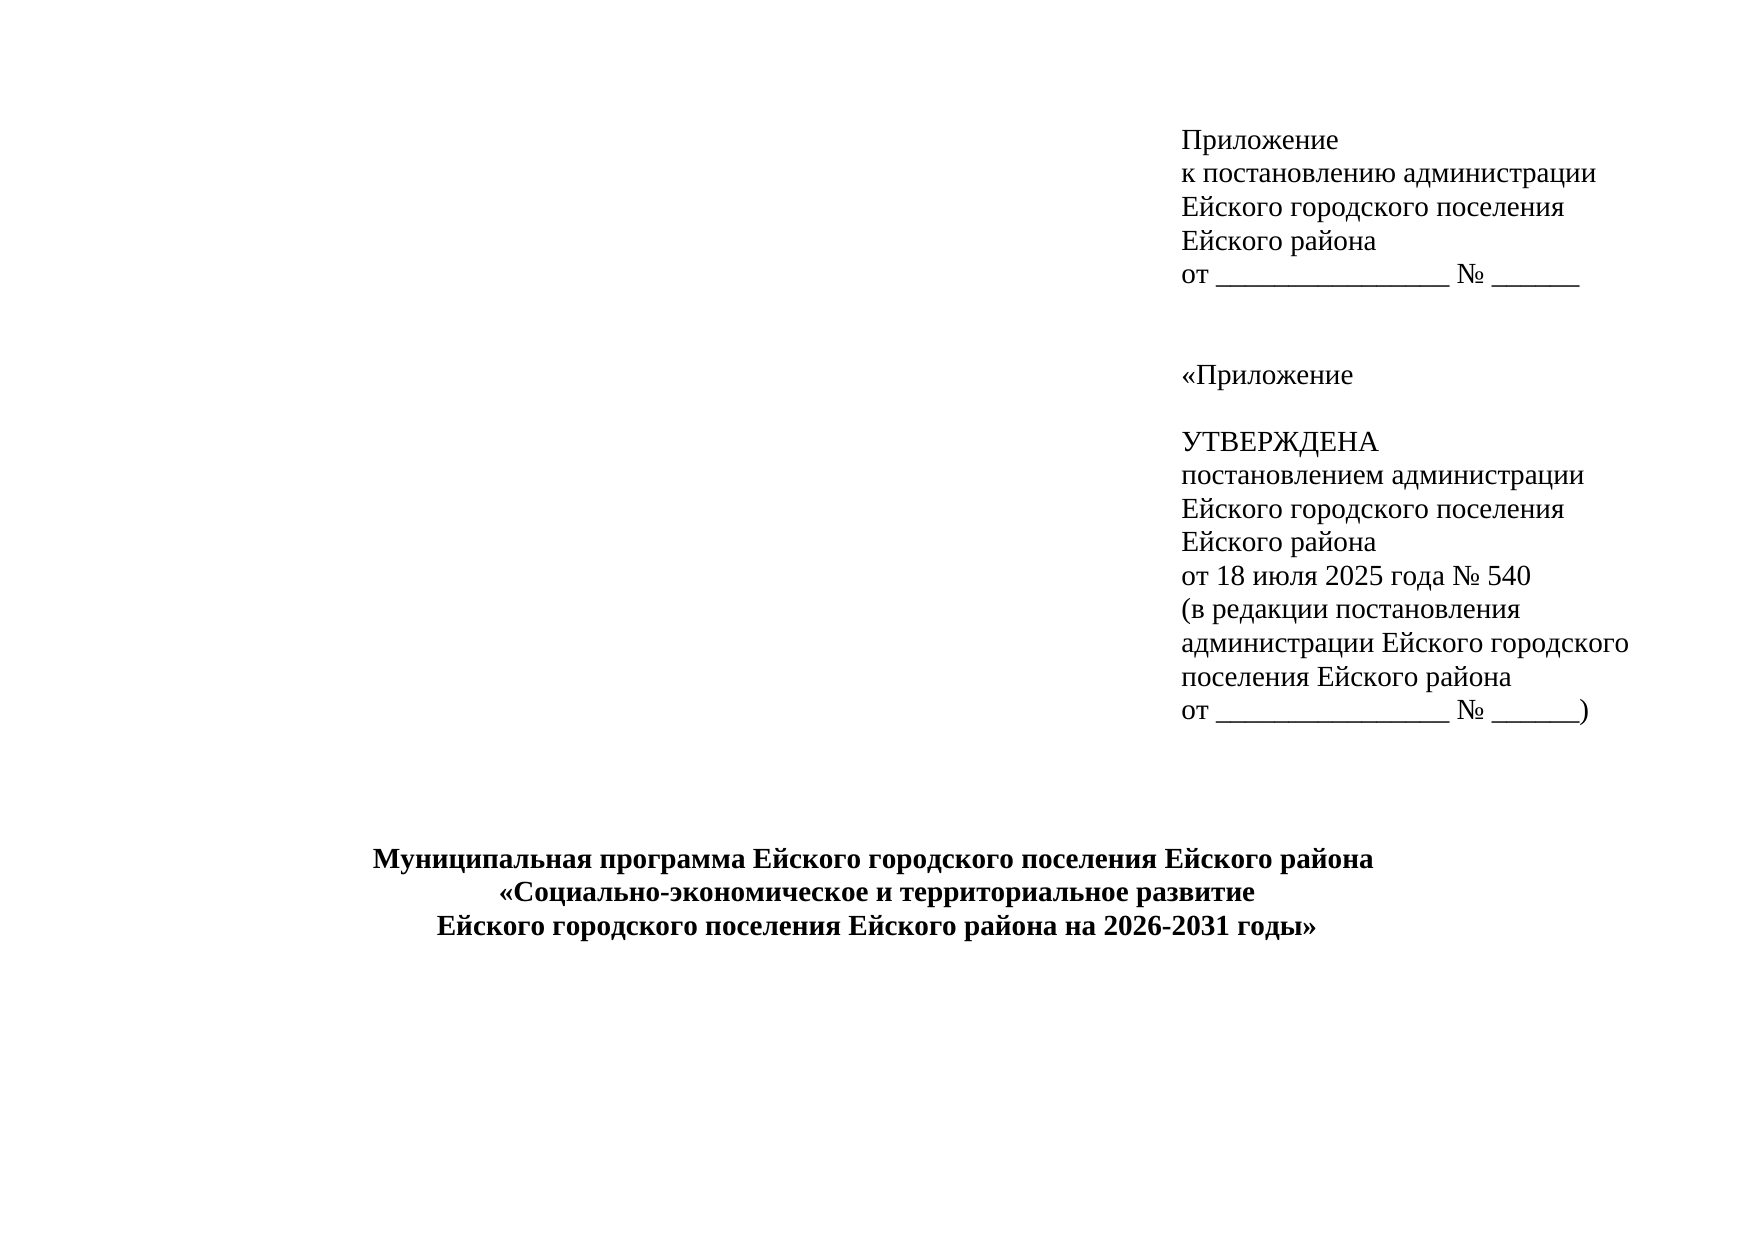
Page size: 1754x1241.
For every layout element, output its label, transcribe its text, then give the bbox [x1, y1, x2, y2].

text от 18 июля 2025 года № 540 [1181, 558, 1636, 592]
text Ейского городского поселения Ейского района на 2026-2031 годы» [118, 908, 1636, 941]
text к постановлению администрации [1181, 156, 1636, 189]
text Ейского городского поселения [1181, 189, 1636, 223]
text «Приложение [1181, 357, 1636, 390]
text Ейского района [1181, 524, 1636, 558]
text администрации Ейского городского поселения Ейского района [1181, 625, 1636, 692]
text УТВЕРЖДЕНА [1181, 424, 1636, 457]
text (в редакции постановления [1181, 592, 1636, 625]
text от ________________ № ______) [1181, 692, 1636, 726]
text Муниципальная программа Ейского городского поселения Ейского района «Социально-экономическое и территориальное развитие [118, 841, 1636, 908]
text от ________________ № ______ [1181, 256, 1636, 290]
text Ейского района [1181, 223, 1636, 256]
text Приложение [1181, 122, 1636, 156]
text Ейского городского поселения [1181, 491, 1636, 524]
text постановлением администрации [1181, 457, 1636, 491]
